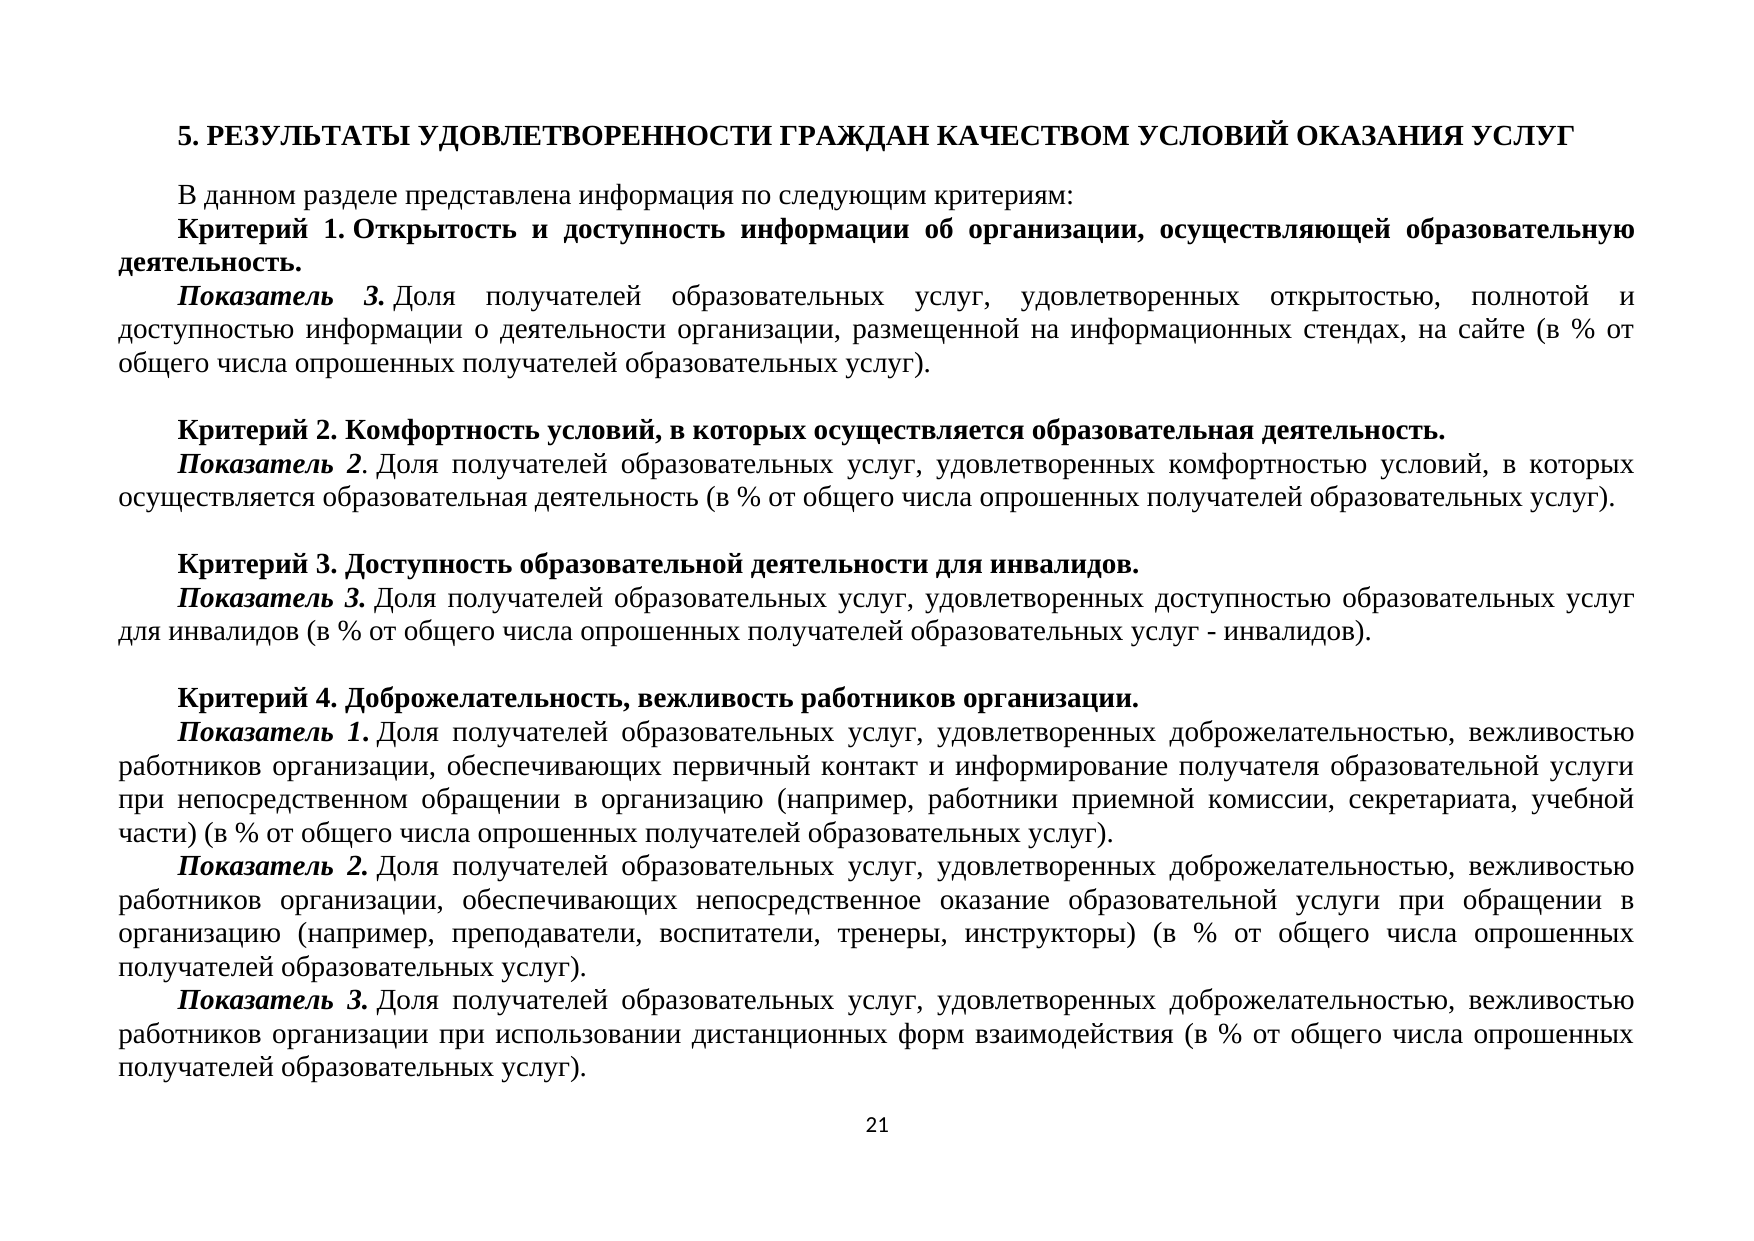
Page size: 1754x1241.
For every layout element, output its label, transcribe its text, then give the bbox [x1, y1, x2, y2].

text Показатель 2. Доля получателей образовательных услуг, удовлетворенных комфортностью условий, в которых осуществляется образовательная деятельность (в % от общего числа опрошенных получателей образовательных услуг). [118, 446, 1636, 513]
text Показатель 1. Доля получателей образовательных услуг, удовлетворенных доброжелательностью, вежливостью работников организации, обеспечивающих первичный контакт и информирование получателя образовательной услуги при непосредственном обращении в организацию (например, работники приемной комиссии, секретариата, учебной части) (в % от общего числа опрошенных получателей образовательных услуг). [118, 714, 1636, 848]
text В данном разделе представлена информация по следующим критериям: [118, 177, 1636, 211]
text Критерий 2. Комфортность условий, в которых осуществляется образовательная деятельность. [118, 412, 1636, 446]
text Показатель 3. Доля получателей образовательных услуг, удовлетворенных доброжелательностью, вежливостью работников организации при использовании дистанционных форм взаимодействия (в % от общего числа опрошенных получателей образовательных услуг). [118, 982, 1636, 1083]
text Показатель 3. Доля получателей образовательных услуг, удовлетворенных доступностью образовательных услуг для инвалидов (в % от общего числа опрошенных получателей образовательных услуг - инвалидов). [118, 580, 1636, 647]
text Показатель 3. Доля получателей образовательных услуг, удовлетворенных открытостью, полнотой и доступностью информации о деятельности организации, размещенной на информационных стендах, на сайте (в % от общего числа опрошенных получателей образовательных услуг). [118, 278, 1636, 379]
text 5. РЕЗУЛЬТАТЫ УДОВЛЕТВОРЕННОСТИ ГРАЖДАН КАЧЕСТВОМ УСЛОВИЙ ОКАЗАНИЯ УСЛУГ [118, 118, 1636, 152]
text Критерий 1. Открытость и доступность информации об организации, осуществляющей образовательную деятельность. [118, 211, 1636, 278]
text Показатель 2. Доля получателей образовательных услуг, удовлетворенных доброжелательностью, вежливостью работников организации, обеспечивающих непосредственное оказание образовательной услуги при обращении в организацию (например, преподаватели, воспитатели, тренеры, инструкторы) (в % от общего числа опрошенных получателей образовательных услуг). [118, 848, 1636, 982]
text Критерий 4. Доброжелательность, вежливость работников организации. [118, 681, 1636, 714]
text Критерий 3. Доступность образовательной деятельности для инвалидов. [118, 546, 1636, 580]
